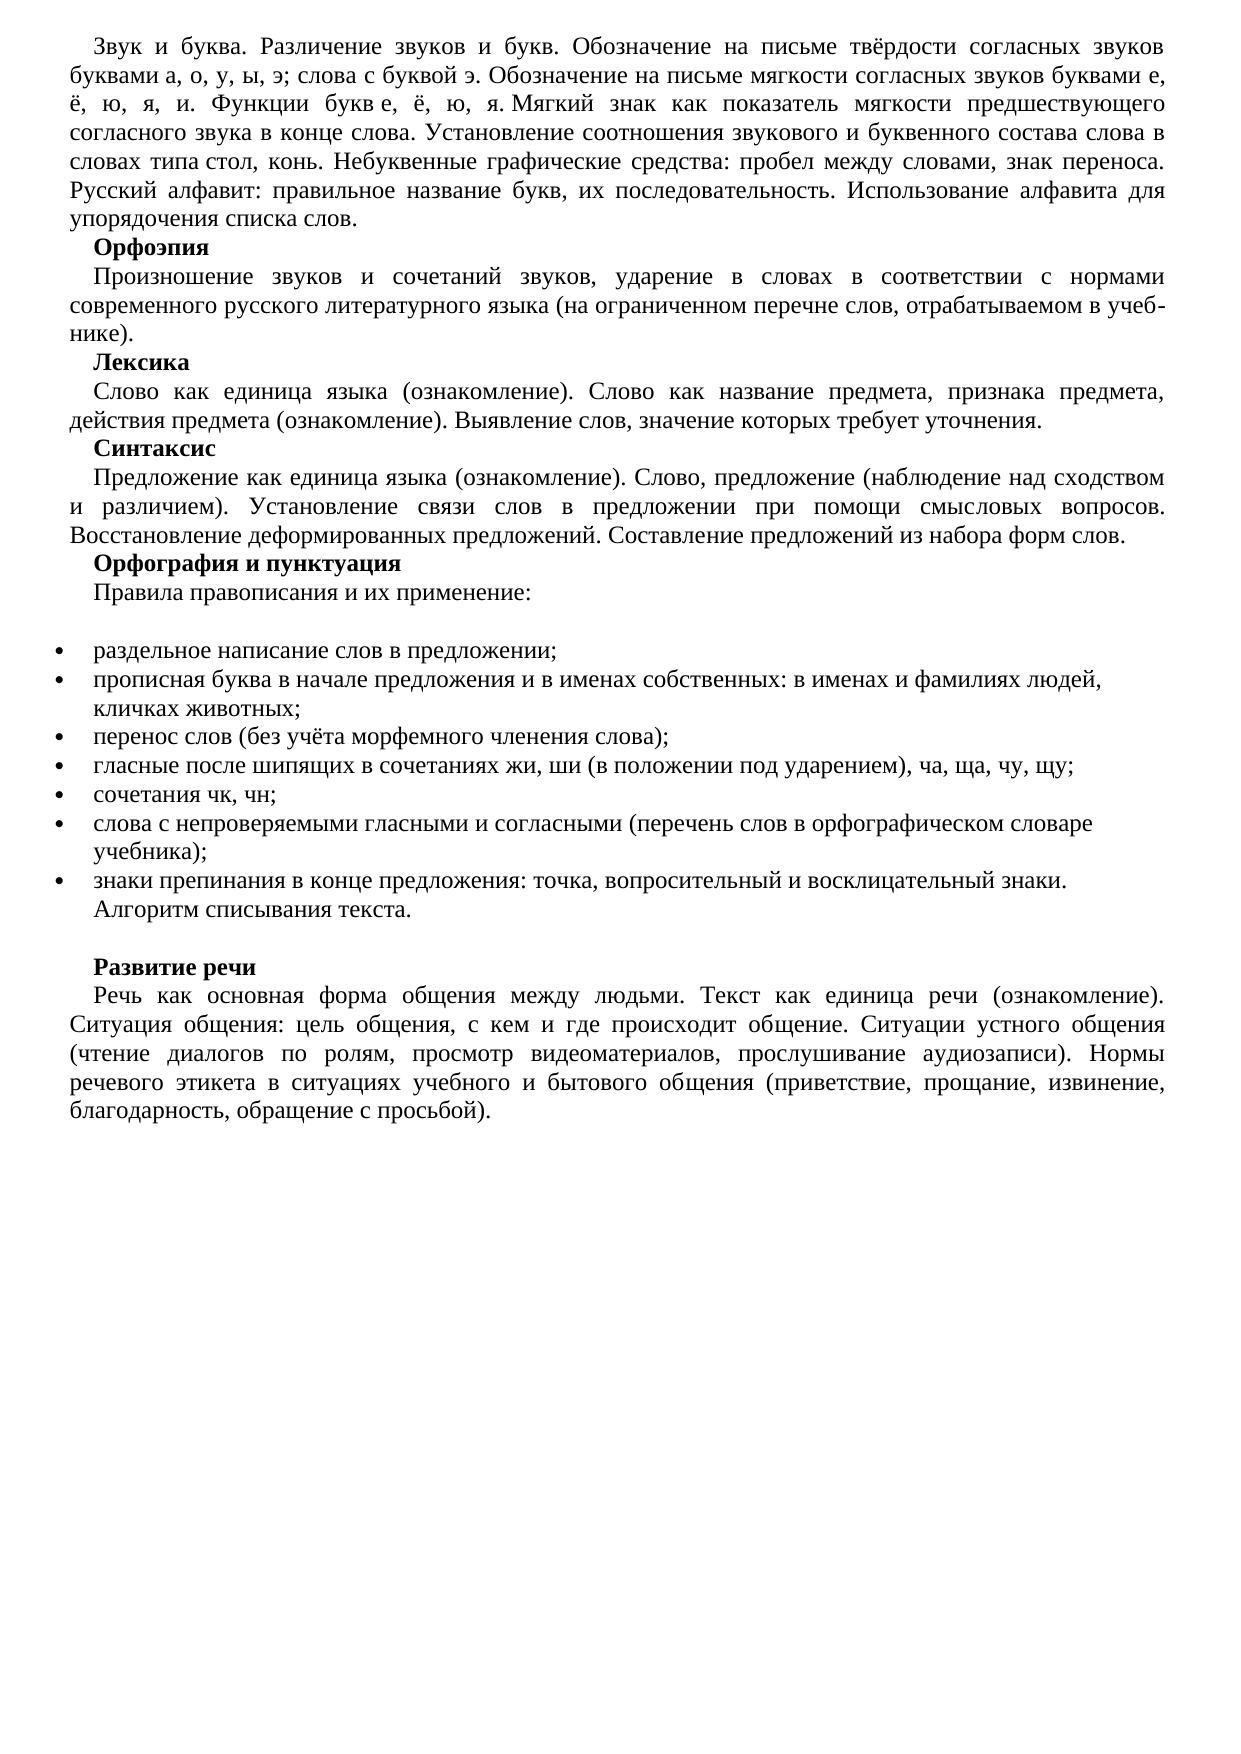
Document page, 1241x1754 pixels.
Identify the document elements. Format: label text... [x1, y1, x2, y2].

text Синтаксис [69, 433, 1166, 462]
list перенос слов (без учёта морфемного членения слова); [56, 721, 1166, 750]
list сочетания чк, чн; [56, 779, 1166, 808]
text Орфография и пунктуация [69, 548, 1166, 577]
list знаки препинания в конце предложения: точка, вопросительный и восклицательный знаки. Алгоритм списывания текста. [56, 865, 1166, 923]
list прописная буква в начале предложения и в именах собственных: в именах и фамилиях людей, кличках животных; [56, 664, 1166, 721]
text Произношение звуков и сочетаний звуков, ударение в словах в соответствии с нормами современного русского литературного языка (на ограниченном перечне слов, отрабатываемом в учебнике). [69, 261, 1166, 347]
list слова с непроверяемыми гласными и согласными (перечень слов в орфографическом словаре учебника); [56, 808, 1166, 865]
text Орфоэпия [69, 232, 1166, 261]
text Лексика [69, 347, 1166, 376]
list гласные после шипящих в сочетаниях жи, ши (в положении под ударением), ча, ща, чу, щу; [56, 750, 1166, 779]
text Слово как единица языка (ознакомление). Слово как название предмета, признака предмета, действия предмета (ознакомление). Выявление слов, значение которых требует уточнения. [69, 376, 1166, 433]
text Развитие речи [69, 952, 1166, 981]
text Предложение как единица языка (ознакомление). Слово, предложение (наблюдение над сходством и различием). Установление связи слов в предложении при помощи смысловых вопросов. Восстановление деформированных предложений. Составление предложений из набора форм слов. [69, 462, 1166, 548]
list раздельное написание слов в предложении; [56, 635, 1166, 664]
text Речь как основная форма общения между людьми. Текст как единица речи (ознакомление). Ситуация общения: цель общения, с кем и где происходит общение. Ситуации устного общения (чтение диалогов по ролям, просмотр видеоматериалов, прослушивание аудиозаписи). Нормы речевого этикета в ситуациях учебного и бытового общения (приветствие, прощание, извинение, благодарность, обращение с просьбой). [69, 981, 1166, 1124]
text Звук и буква. Различение звуков и букв. Обозначение на письме твёрдости согласных звуков буквами а, о, у, ы, э; слова с буквой э. Обозначение на письме мягкости согласных звуков буквами е, ё, ю, я, и. Функции букв е, ё, ю, я. Мягкий знак как показатель мягкости предшествующего согласного звука в конце слова. Установление соотношения звукового и буквенного состава слова в словах типа стол, конь. Небуквенные графические средства: пробел между словами, знак переноса. Русский алфавит: правильное название букв, их последовательность. Использование алфавита для упорядочения списка слов. [69, 31, 1166, 232]
text Правила правописания и их применение: [69, 577, 1166, 606]
